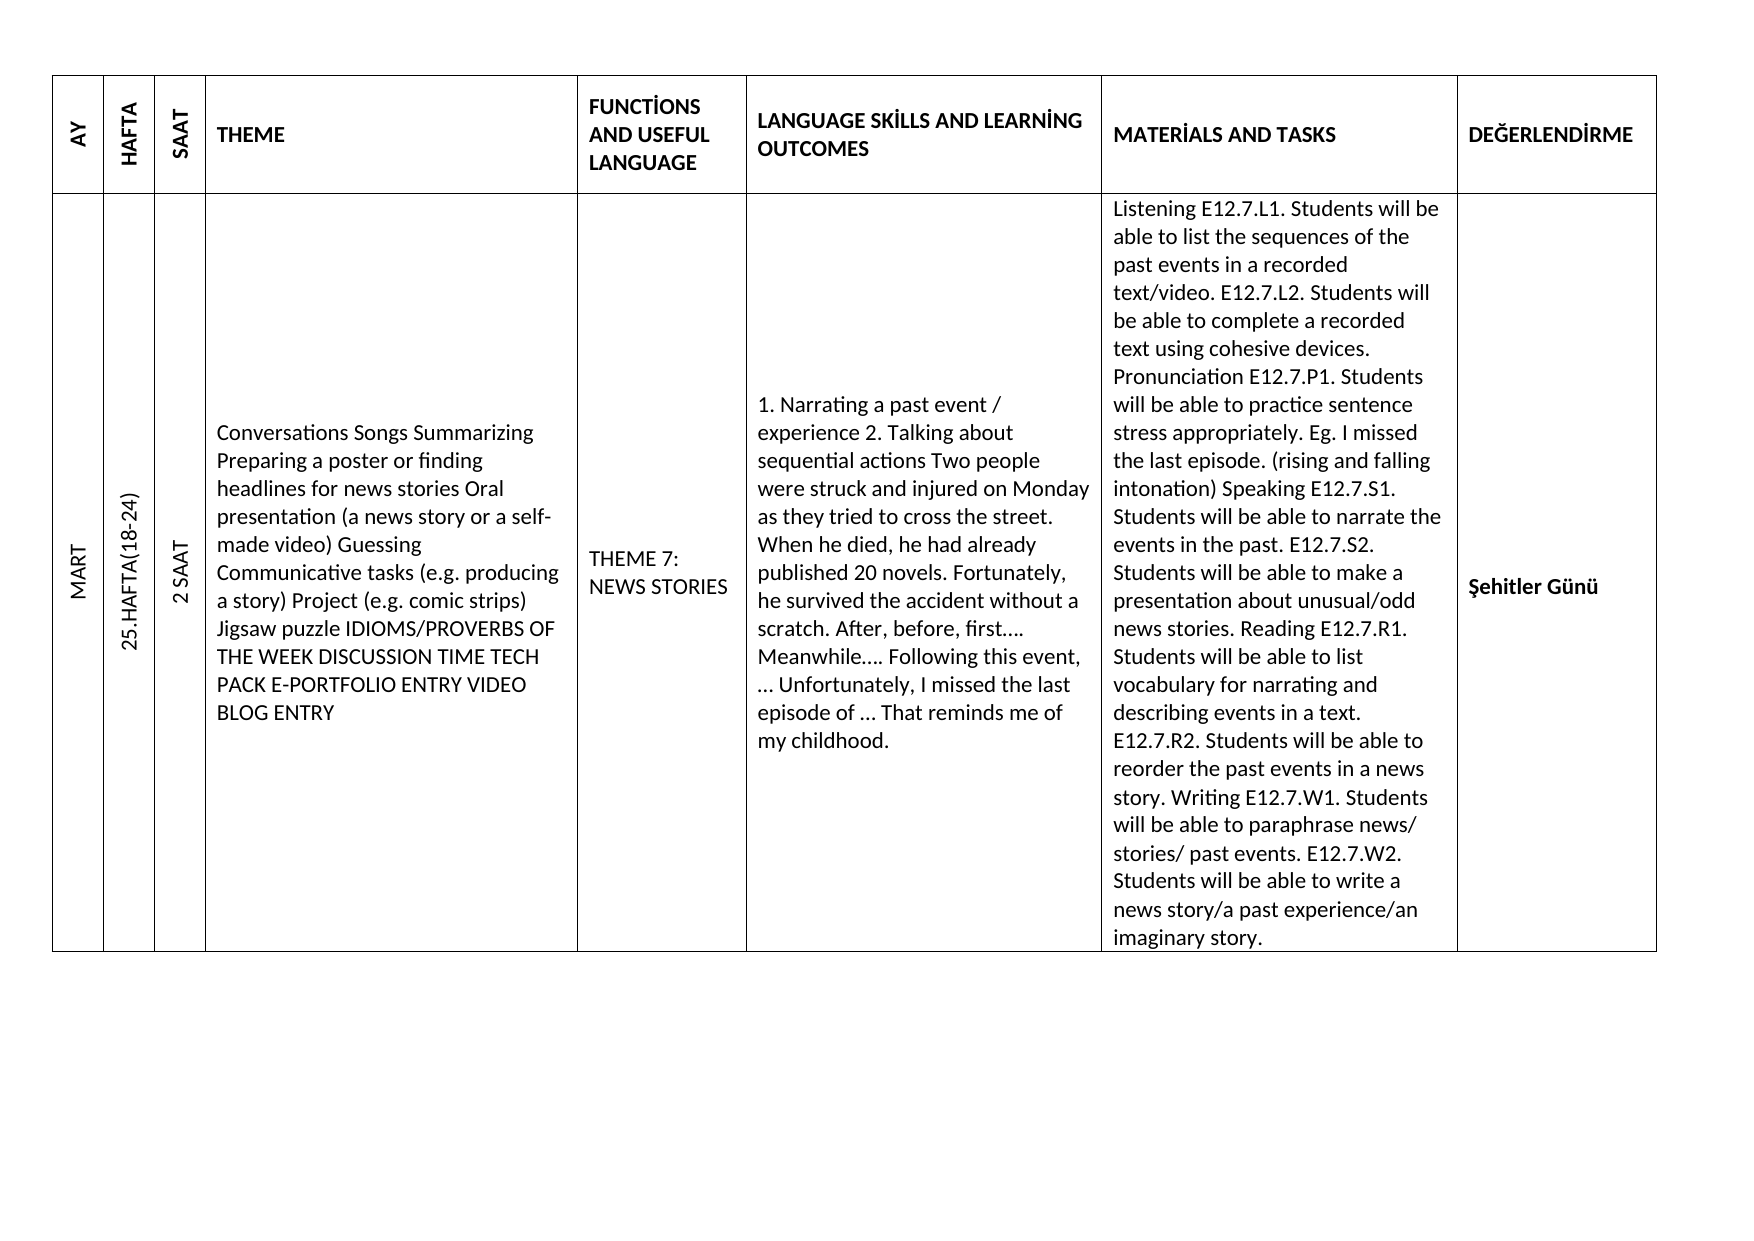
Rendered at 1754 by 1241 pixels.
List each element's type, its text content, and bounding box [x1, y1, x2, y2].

table_header DEĞERLENDİRME [1458, 76, 1656, 193]
table_header LANGUAGE SKİLLS AND LEARNİNG OUTCOMES [747, 76, 1101, 193]
table_cell 2 SAAT [155, 194, 205, 951]
table_cell Şehitler Günü [1458, 194, 1656, 951]
table_cell THEME 7: NEWS STORIES [578, 194, 746, 951]
table_header FUNCTİONS AND USEFUL LANGUAGE [578, 76, 746, 193]
table_header HAFTA [104, 76, 154, 193]
table_cell MART [53, 194, 103, 951]
table_header THEME [206, 76, 577, 193]
table_header MATERİALS AND TASKS [1102, 76, 1457, 193]
table_header AY [53, 76, 103, 193]
table_cell 25.HAFTA(18-24) [104, 194, 154, 951]
table_header SAAT [155, 76, 205, 193]
